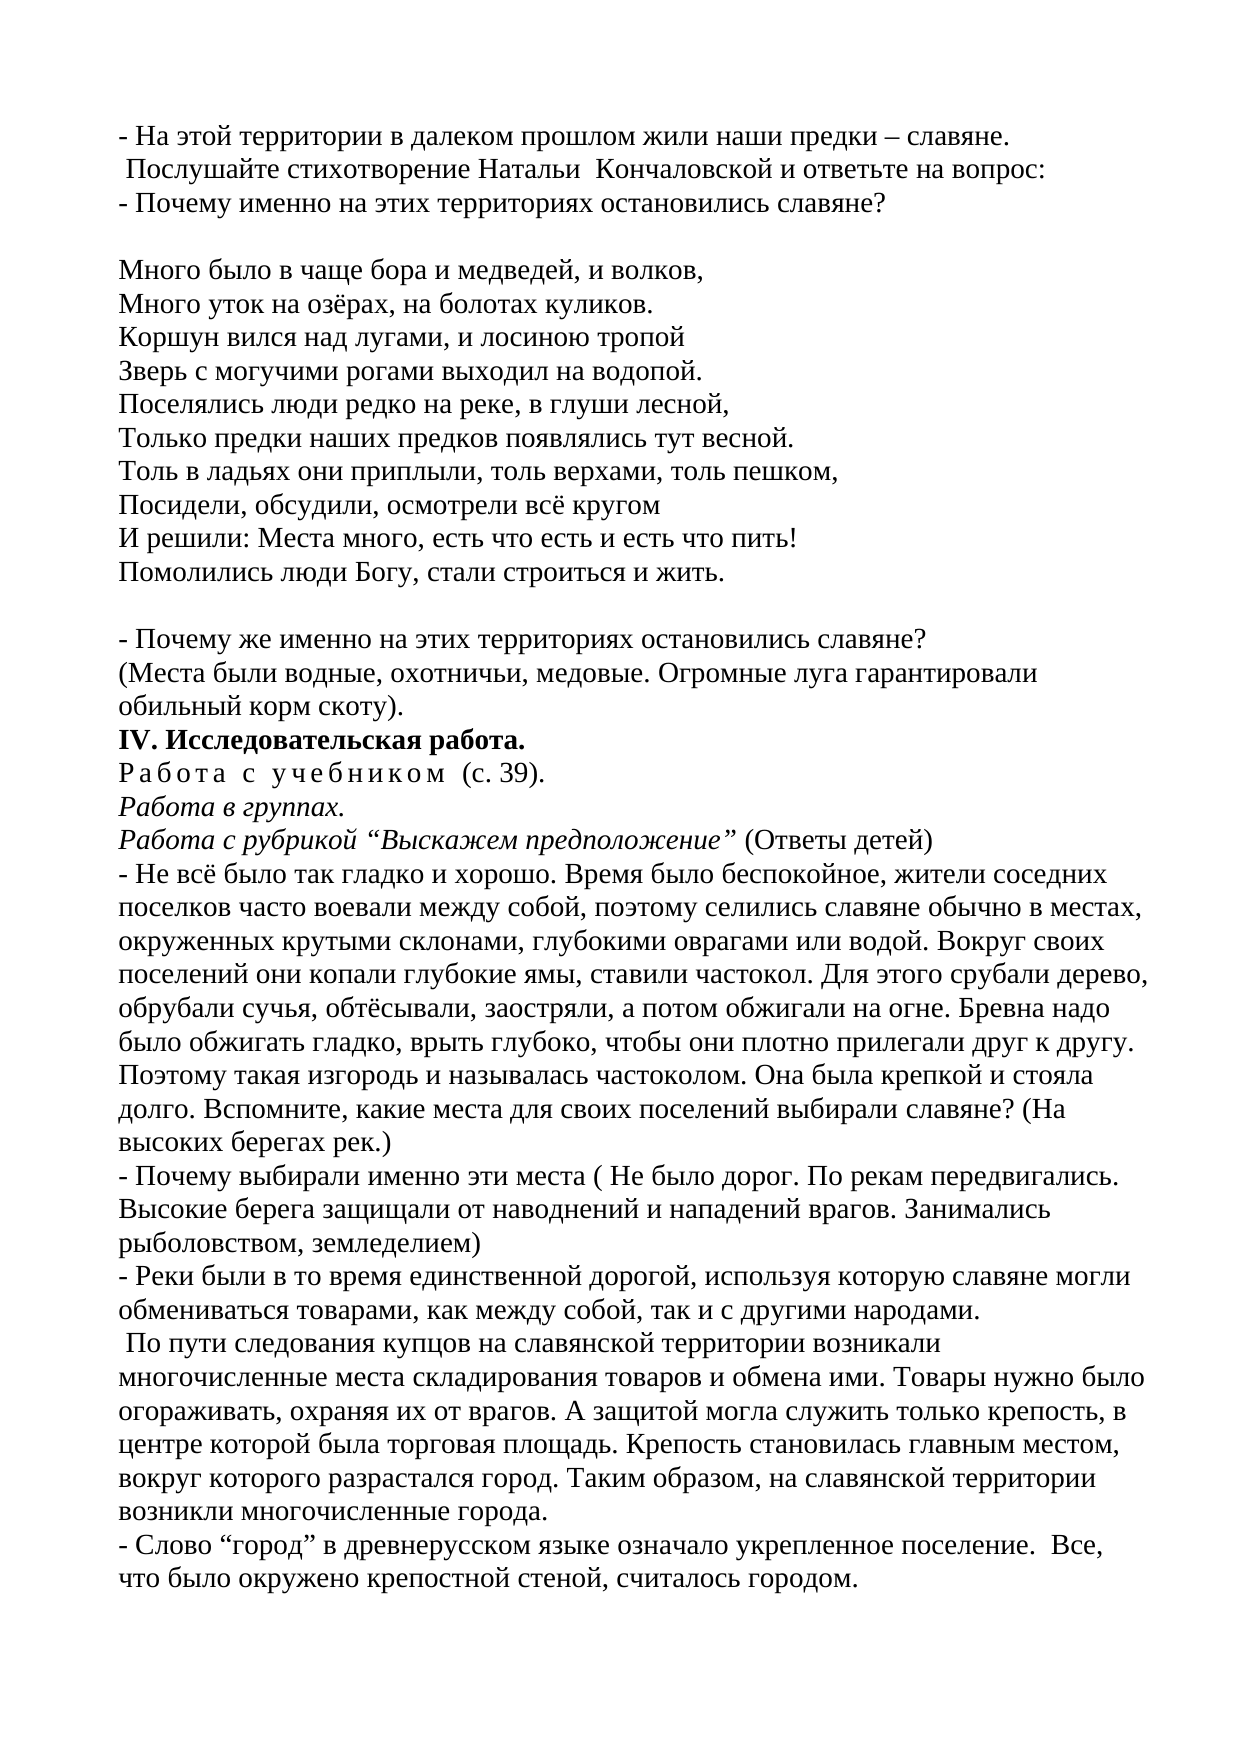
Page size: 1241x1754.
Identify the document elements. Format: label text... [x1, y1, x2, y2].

text По пути следования купцов на славянской территории возникали многочисленные места складирования товаров и обмена ими. Товары нужно было огораживать, охраняя их от врагов. А защитой могла служить только крепость, в центре которой была торговая площадь. Крепость становилась главным местом, вокруг которого разрастался город. Таким образом, на славянской территории возникли многочисленные города. [118, 1326, 1152, 1527]
text Работа с учебником (с. 39). [118, 755, 1152, 789]
text Работа в группах. [118, 789, 1152, 822]
text - Слово “город” в древнерусском языке означало укрепленное поселение. Все, что было окружено крепостной стеной, считалось городом. [118, 1527, 1152, 1594]
text Работа с рубрикой “Выскажем предположение” (Ответы детей) - Не всё было так гладко и хорошо. Время было беспокойное, жители соседних поселков часто воевали между собой, поэтому селились славяне обычно в местах, окруженных крутыми склонами, глубокими оврагами или водой. Вокруг своих поселений они копали глубокие ямы, ставили частокол. Для этого срубали дерево, обрубали сучья, обтёсывали, заостряли, а потом обжигали на огне. Бревна надо было обжигать гладко, врыть глубоко, чтобы они плотно прилегали друг к другу. Поэтому такая изгородь и называлась частоколом. Она была крепкой и стояла долго. Вспомните, какие места для своих поселений выбирали славяне? (На высоких берегах рек.) [118, 822, 1152, 1158]
text - Почему выбирали именно эти места ( Не было дорог. По рекам передвигались. Высокие берега защищали от наводнений и нападений врагов. Занимались рыболовством, земледелием) [118, 1158, 1152, 1258]
text - Реки были в то время единственной дорогой, используя которую славяне могли обмениваться товарами, как между собой, так и с другими народами. [118, 1258, 1152, 1326]
text - На этой территории в далеком прошлом жили наши предки – славяне. [118, 118, 1152, 152]
text Послушайте стихотворение Натальи Кончаловской и ответьте на вопрос: - Почему именно на этих территориях остановились славяне? Много было в чаще бора и медведей, и волков, Много уток на озёрах, на болотах куликов. Коршун вился над лугами, и лосиною тропой Зверь с могучими рогами выходил на водопой. Поселялись люди редко на реке, в глуши лесной, Только предки наших предков появлялись тут весной. Толь в ладьях они приплыли, толь верхами, толь пешком, Посидели, обсудили, осмотрели всё кругом И решили: Места много, есть что есть и есть что пить! Помолились люди Богу, стали строиться и жить. - Почему же именно на этих территориях остановились славяне? (Места были водные, охотничьи, медовые. Огромные луга гарантировали обильный корм скоту). IV. Исследовательская работа. [118, 152, 1152, 755]
